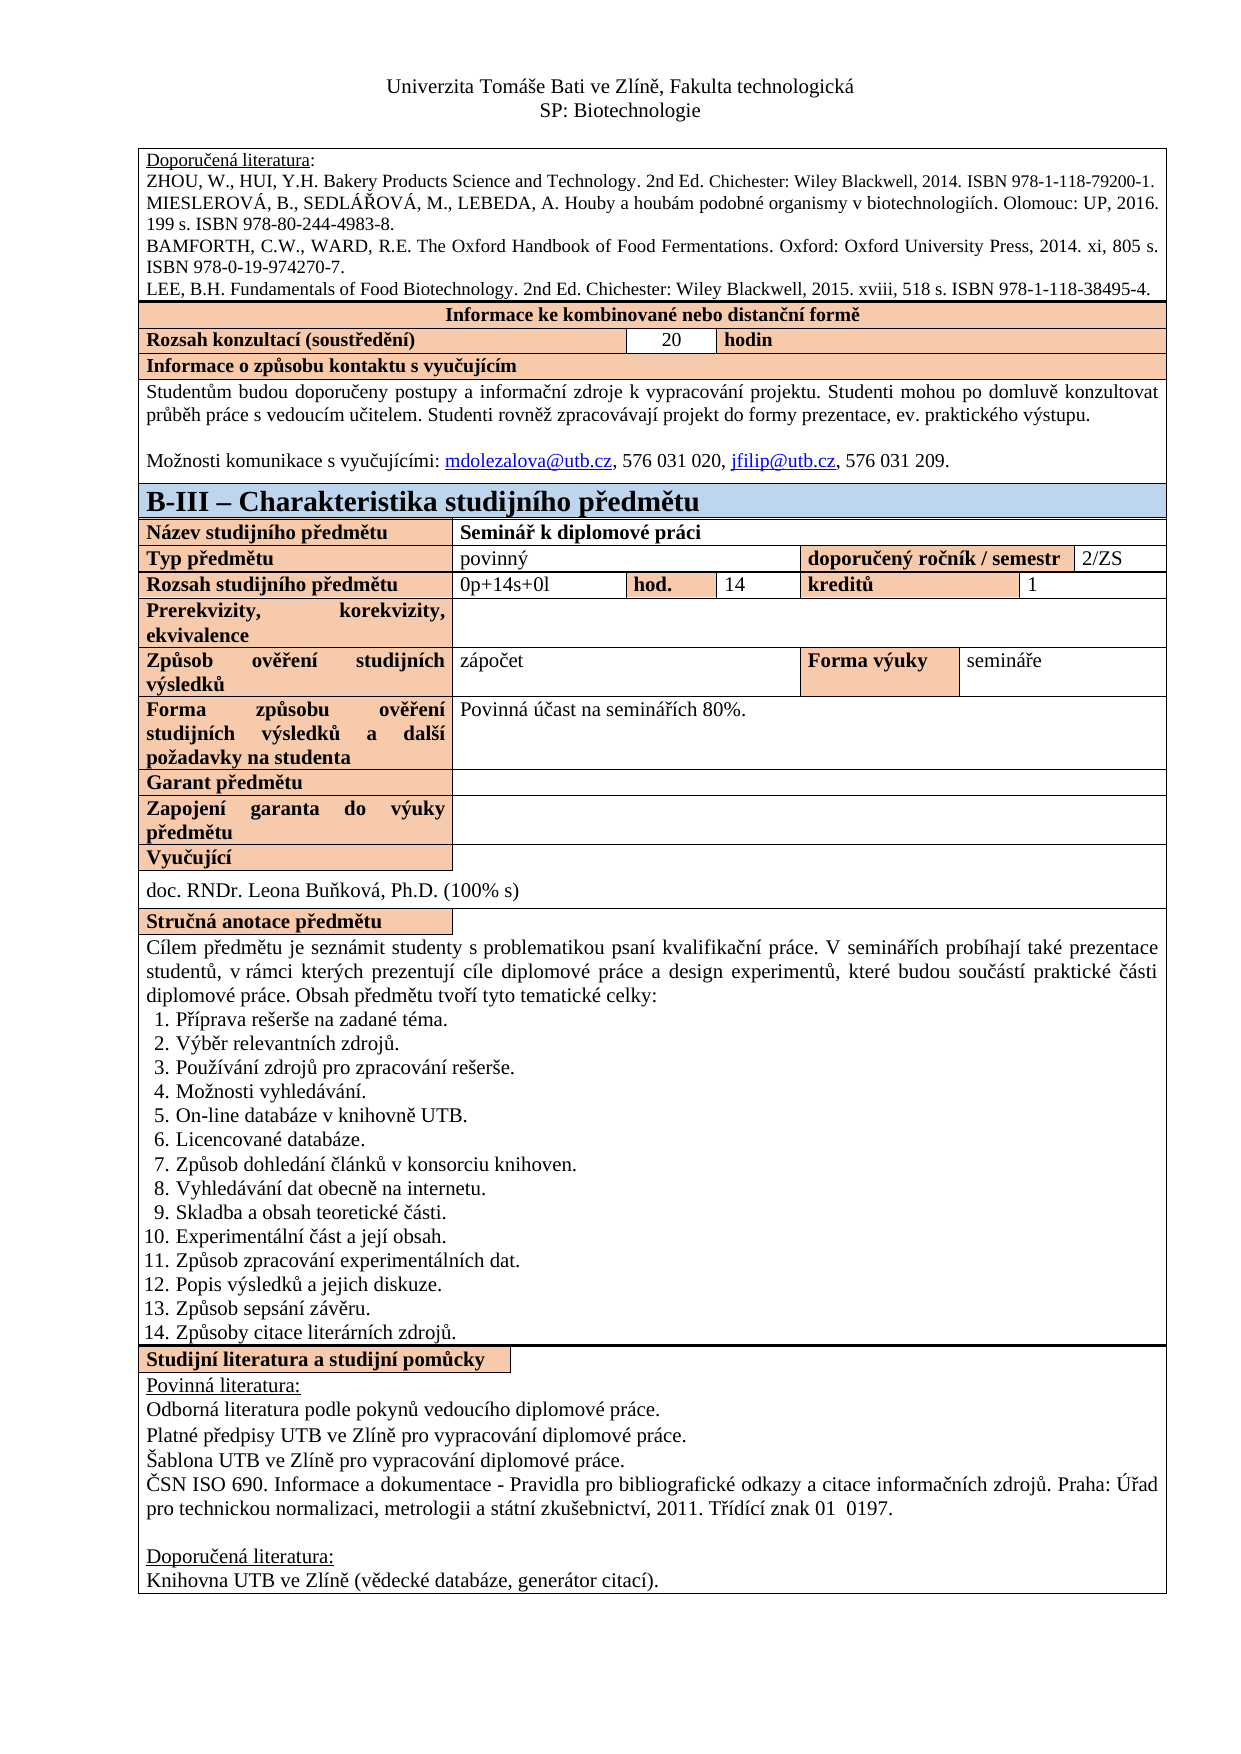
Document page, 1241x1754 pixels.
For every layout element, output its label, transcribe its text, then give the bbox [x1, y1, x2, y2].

table_cell hod. [627, 573, 716, 597]
table_cell povinný [453, 546, 800, 571]
table_cell Stručná anotace předmětu [139, 909, 452, 934]
table_cell Seminář k diplomové práci [453, 520, 1166, 545]
table_cell Rozsah studijního předmětu [139, 573, 452, 597]
table_cell Forma způsobu ověření studijních výsledků a další požadavky na studenta [139, 697, 452, 769]
table_cell [453, 796, 1166, 844]
table_cell [453, 909, 1166, 934]
table_cell Studentům budou doporučeny postupy a informační zdroje k vypracování projektu. Studenti mohou po domluvě konzultovat průběh práce s vedoucím učitelem. Studenti rovněž zpracovávají projekt do formy prezentace, ev. praktického výstupu. Možnosti komunikace s vyučujícími: mdolezalova@utb.cz, 576 031 020, jfilip@utb.cz, 576 031 209. [139, 380, 1166, 483]
table_cell Vyučující [139, 845, 452, 870]
table_cell zápočet [453, 648, 800, 696]
table_cell Způsob ověření studijních výsledků [139, 648, 452, 696]
table_cell [453, 599, 1166, 647]
table_cell Garant předmětu [139, 770, 452, 795]
table_cell Informace ke kombinované nebo distanční formě [139, 303, 1166, 328]
table_cell 1 [1020, 573, 1166, 597]
table_cell [453, 770, 1166, 795]
table_cell Forma výuky [801, 648, 959, 696]
table_cell 14 [717, 573, 800, 597]
table_cell [453, 845, 1166, 870]
table_cell kreditů [801, 573, 1019, 597]
table_cell 2/ZS [1075, 546, 1166, 571]
table_cell Povinná účast na seminářích 80%. [453, 697, 1166, 769]
table_cell Studijní literatura a studijní pomůcky [139, 1347, 510, 1372]
table_cell Název studijního předmětu [139, 520, 452, 545]
table_cell 0p+14s+0l [453, 573, 626, 597]
table_cell hodin [717, 329, 1166, 353]
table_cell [139, 149, 1166, 299]
table_cell Rozsah konzultací (soustředění) [139, 329, 626, 353]
table_cell Prerekvizity, korekvizity, ekvivalence [139, 599, 452, 647]
table_cell Cílem předmětu je seznámit studenty s problematikou psaní kvalifikační práce. V seminářích probíhají také prezentace studentů, v rámci kterých prezentují cíle diplomové práce a design experimentů, které budou součástí praktické části diplomové práce. Obsah předmětu tvoří tyto tematické celky: Příprava rešerše na zadané téma. Výběr relevantních zdrojů. Používání zdrojů pro zpracování rešerše. Možnosti vyhledávání. On-line databáze v knihovně UTB. Licencované databáze. Způsob dohledání článků v konsorciu knihoven. Vyhledávání dat obecně na internetu. Skladba a obsah teoretické části. Experimentální část a její obsah. Způsob zpracování experimentálních dat. Popis výsledků a jejich diskuze. Způsob sepsání závěru. Způsoby citace literárních zdrojů. [139, 934, 1166, 1344]
table_cell 20 [627, 329, 716, 353]
table_cell Zapojení garanta do výuky předmětu [139, 796, 452, 844]
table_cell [139, 1372, 1166, 1593]
table_cell doporučený ročník / semestr [801, 546, 1074, 571]
table_cell [511, 1347, 1166, 1372]
table_cell Informace o způsobu kontaktu s vyučujícím [139, 354, 1166, 379]
table_cell Typ předmětu [139, 546, 452, 571]
table_cell doc. RNDr. Leona Buňková, Ph.D. (100% s) [139, 870, 1166, 908]
table_cell semináře [960, 648, 1166, 696]
table_cell B-III – Charakteristika studijního předmětu [139, 484, 1166, 517]
